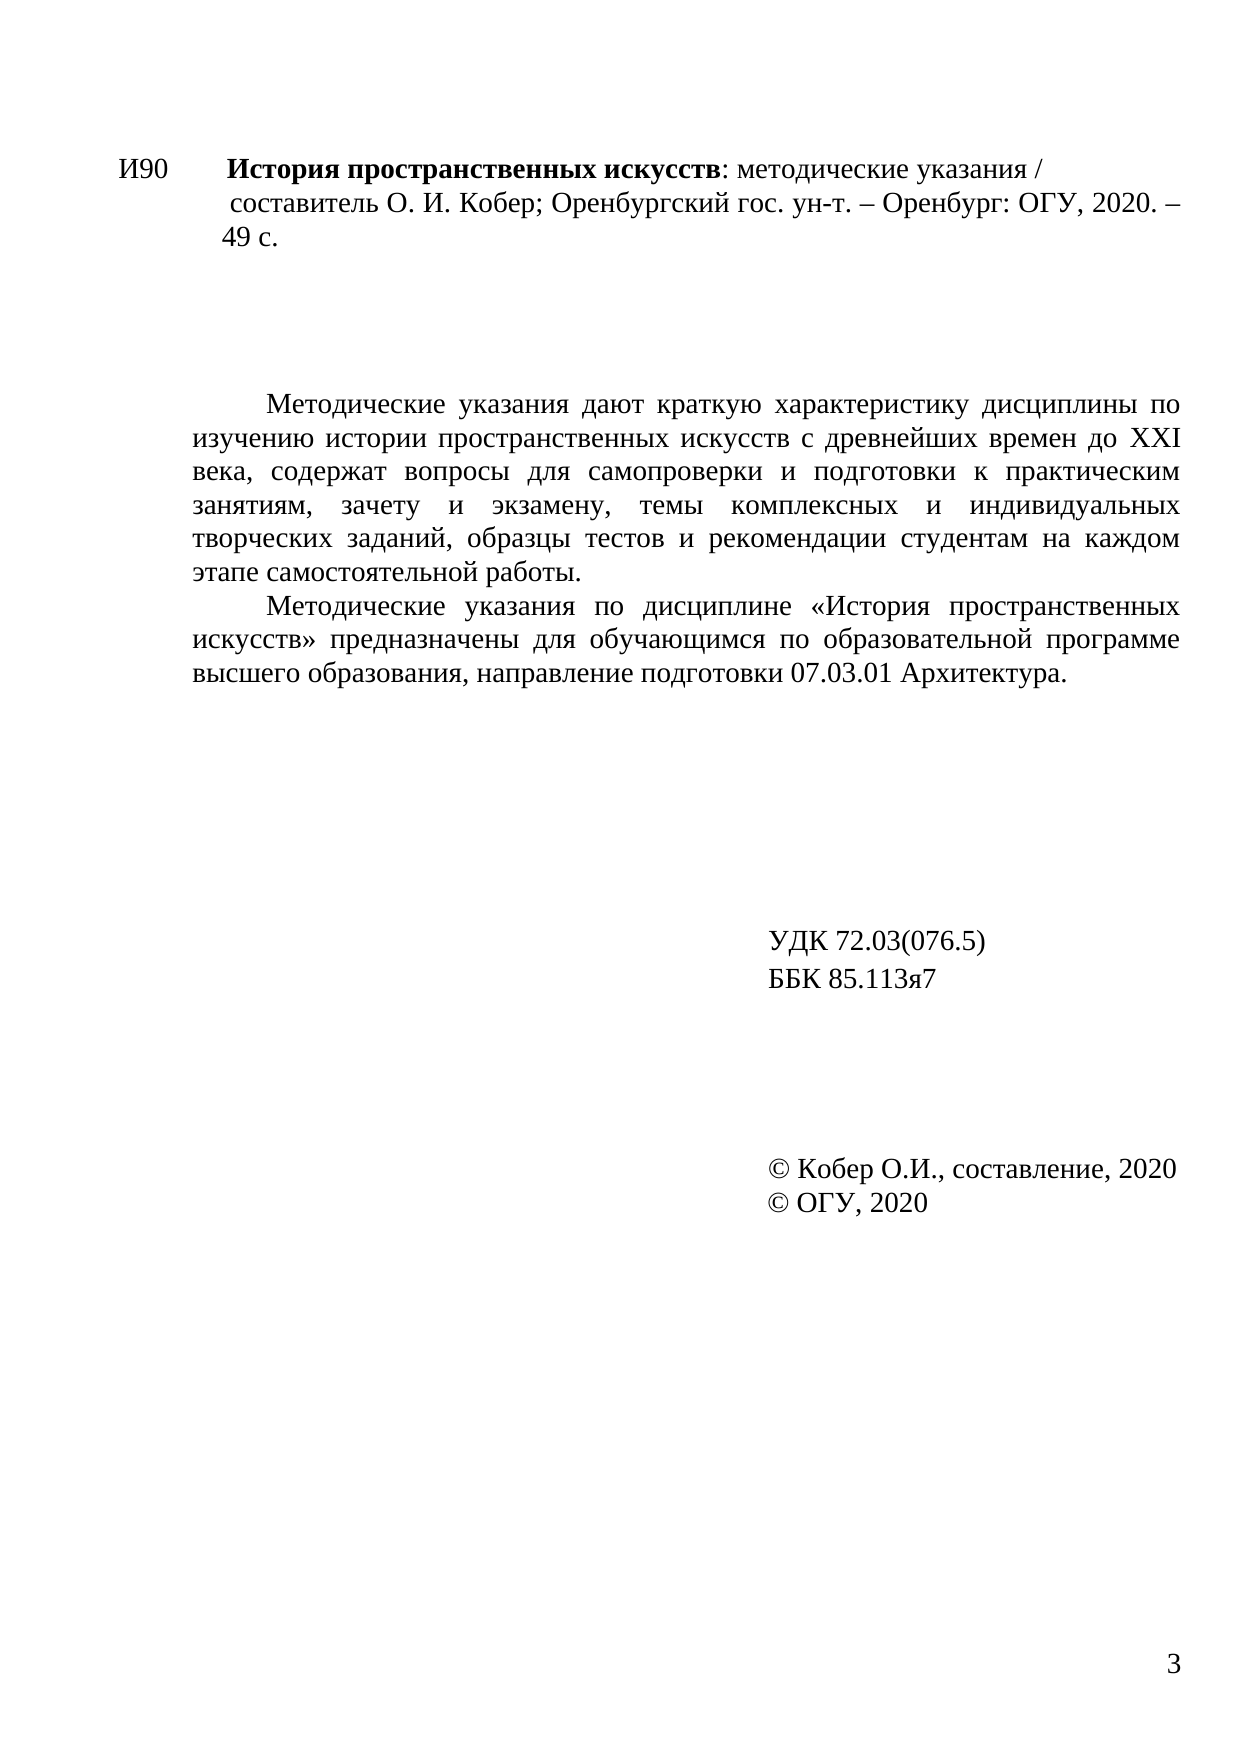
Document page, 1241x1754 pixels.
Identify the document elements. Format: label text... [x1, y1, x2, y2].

text И90 История пространственных искусств: методические указания / [118, 152, 1181, 185]
text Методические указания дают краткую характеристику дисциплины по изучению истории пространственных искусств с древнейших времен до XXI века, содержат вопросы для самопроверки и подготовки к практическим занятиям, зачету и экзамену, темы комплексных и индивидуальных творческих заданий, образцы тестов и рекомендации студентам на каждом этапе самостоятельной работы. [192, 386, 1181, 588]
text Методические указания по дисциплине «История пространственных искусств» предназначены для обучающимся по образовательной программе высшего образования, направление подготовки 07.03.01 Архитектура. [192, 588, 1181, 688]
text УДК 72.03(076.5) [768, 923, 1181, 957]
text © ОГУ, 2020 [118, 1185, 1181, 1218]
text © Кобер О.И., составление, 2020 [118, 1151, 1181, 1185]
text составитель О. И. Кобер; Оренбургский гос. ун-т. – Оренбург: ОГУ, 2020. – 49 с. [222, 185, 1181, 252]
text ББК 85.113я7 [768, 962, 1181, 995]
